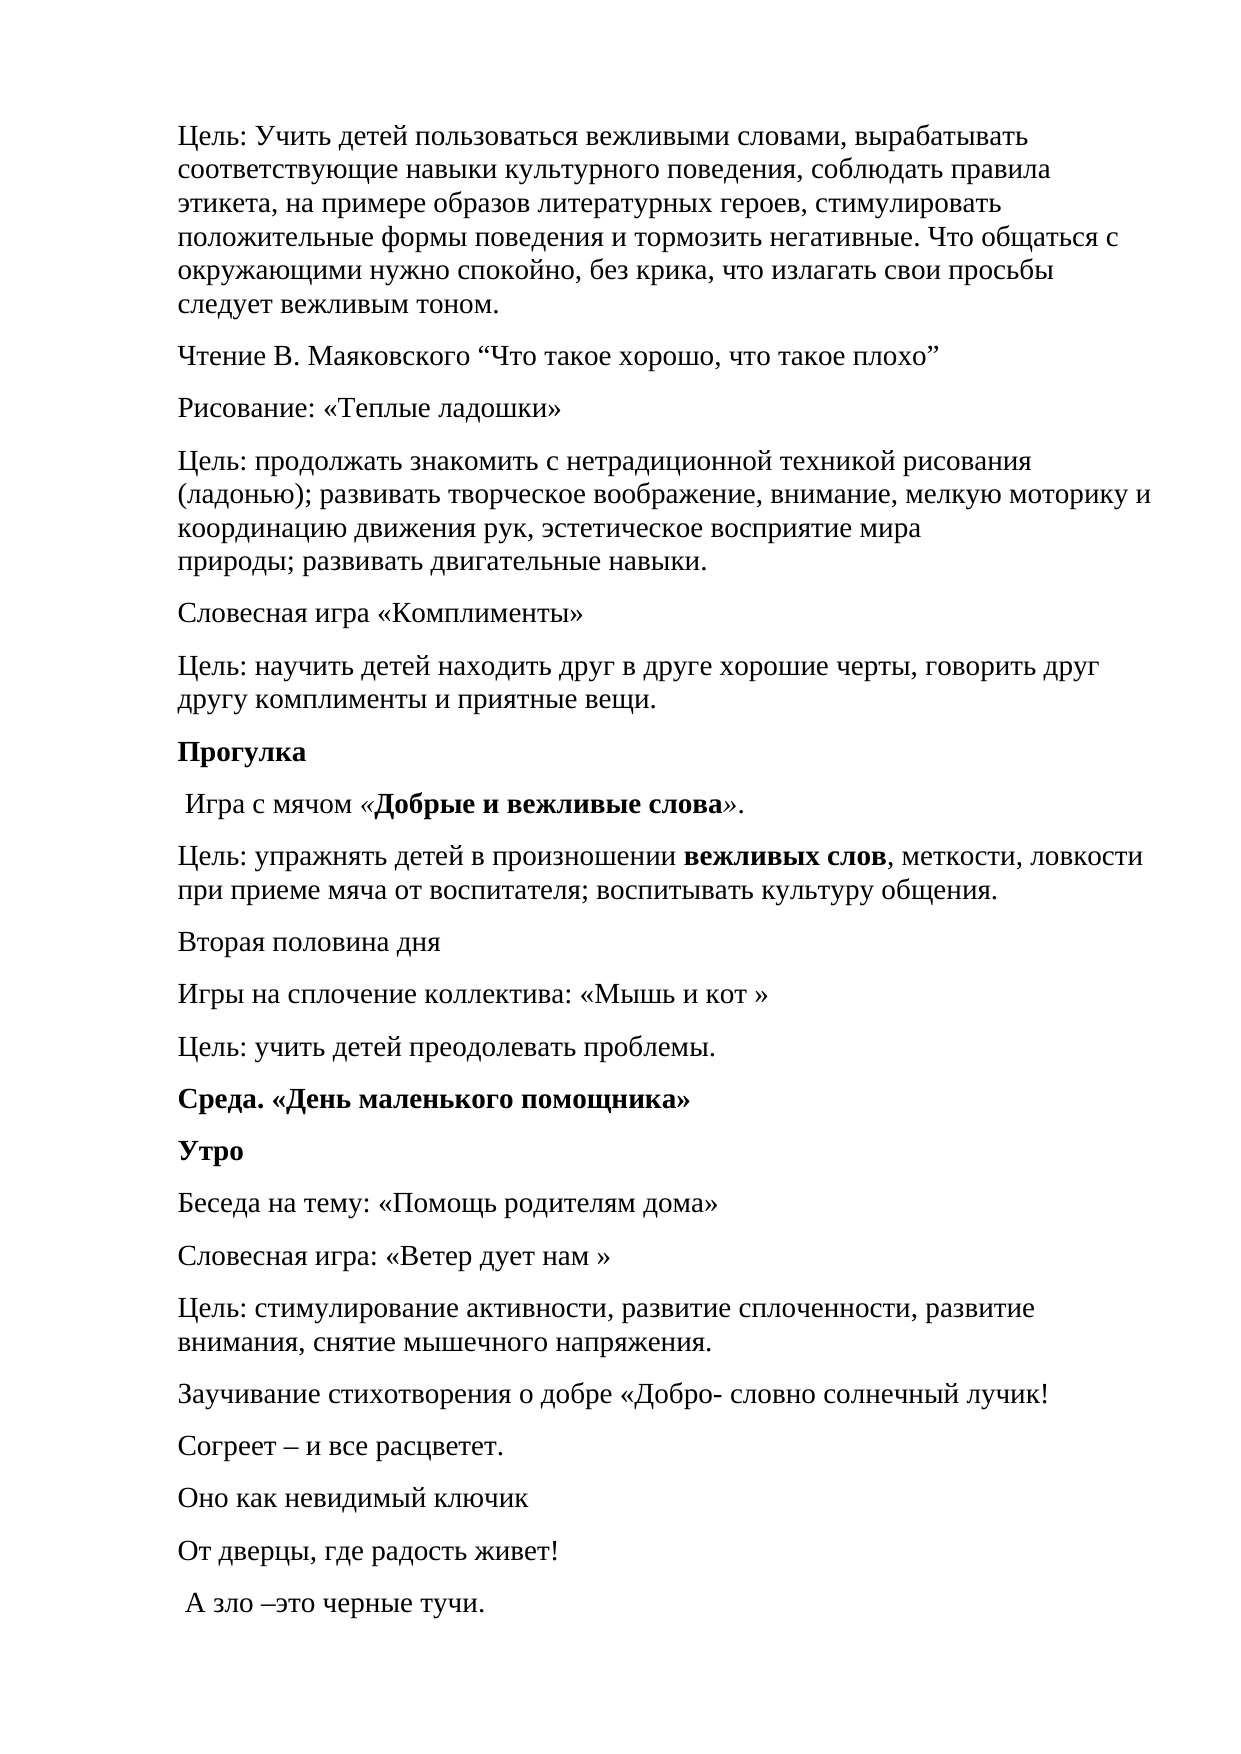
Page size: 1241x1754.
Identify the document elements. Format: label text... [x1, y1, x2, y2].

text Цель: продолжать знакомить с нетрадиционной техникой рисования (ладонью); развивать творческое воображение, внимание, мелкую моторику и координацию движения рук, эстетическое восприятие мира природы; развивать двигательные навыки. [177, 443, 1152, 577]
text Прогулка [177, 734, 1152, 767]
text Вторая половина дня [177, 924, 1152, 958]
text От дверцы, где радость живет! [177, 1533, 1152, 1566]
text Согреет – и все расцветет. [177, 1428, 1152, 1462]
text Словесная игра «Комплименты» [177, 596, 1152, 629]
text Цель: упражнять детей в произношении вежливых слов, меткости, ловкости при приеме мяча от воспитателя; воспитывать культуру общения. [177, 838, 1152, 905]
text Словесная игра: «Ветер дует нам » [177, 1238, 1152, 1271]
text Оно как невидимый ключик [177, 1481, 1152, 1514]
text Цель: Учить детей пользоваться вежливыми словами, вырабатывать соответствующие навыки культурного поведения, соблюдать правила этикета, на примере образов литературных героев, стимулировать положительные формы поведения и тормозить негативные. Что общаться с окружающими нужно спокойно, без крика, что излагать свои просьбы следует вежливым тоном. [177, 118, 1152, 319]
text Заучивание стихотворения о добре «Добро- словно солнечный лучик! [177, 1376, 1152, 1409]
text Утро [177, 1133, 1152, 1167]
text Чтение В. Маяковского “Что такое хорошо, что такое плохо” [177, 338, 1152, 372]
text А зло –это черные тучи. [177, 1585, 1152, 1619]
text Цель: научить детей находить друг в друге хорошие черты, говорить друг другу комплименты и приятные вещи. [177, 648, 1152, 715]
text Рисование: «Теплые ладошки» [177, 390, 1152, 424]
text Игра с мячом «Добрые и вежливые слова». [177, 786, 1152, 819]
text Цель: стимулирование активности, развитие сплоченности, развитие внимания, снятие мышечного напряжения. [177, 1290, 1152, 1357]
text Беседа на тему: «Помощь родителям дома» [177, 1186, 1152, 1219]
text Среда. «День маленького помощника» [177, 1081, 1152, 1114]
text Цель: учить детей преодолевать проблемы. [177, 1029, 1152, 1062]
text Игры на сплочение коллектива: «Мышь и кот » [177, 976, 1152, 1010]
